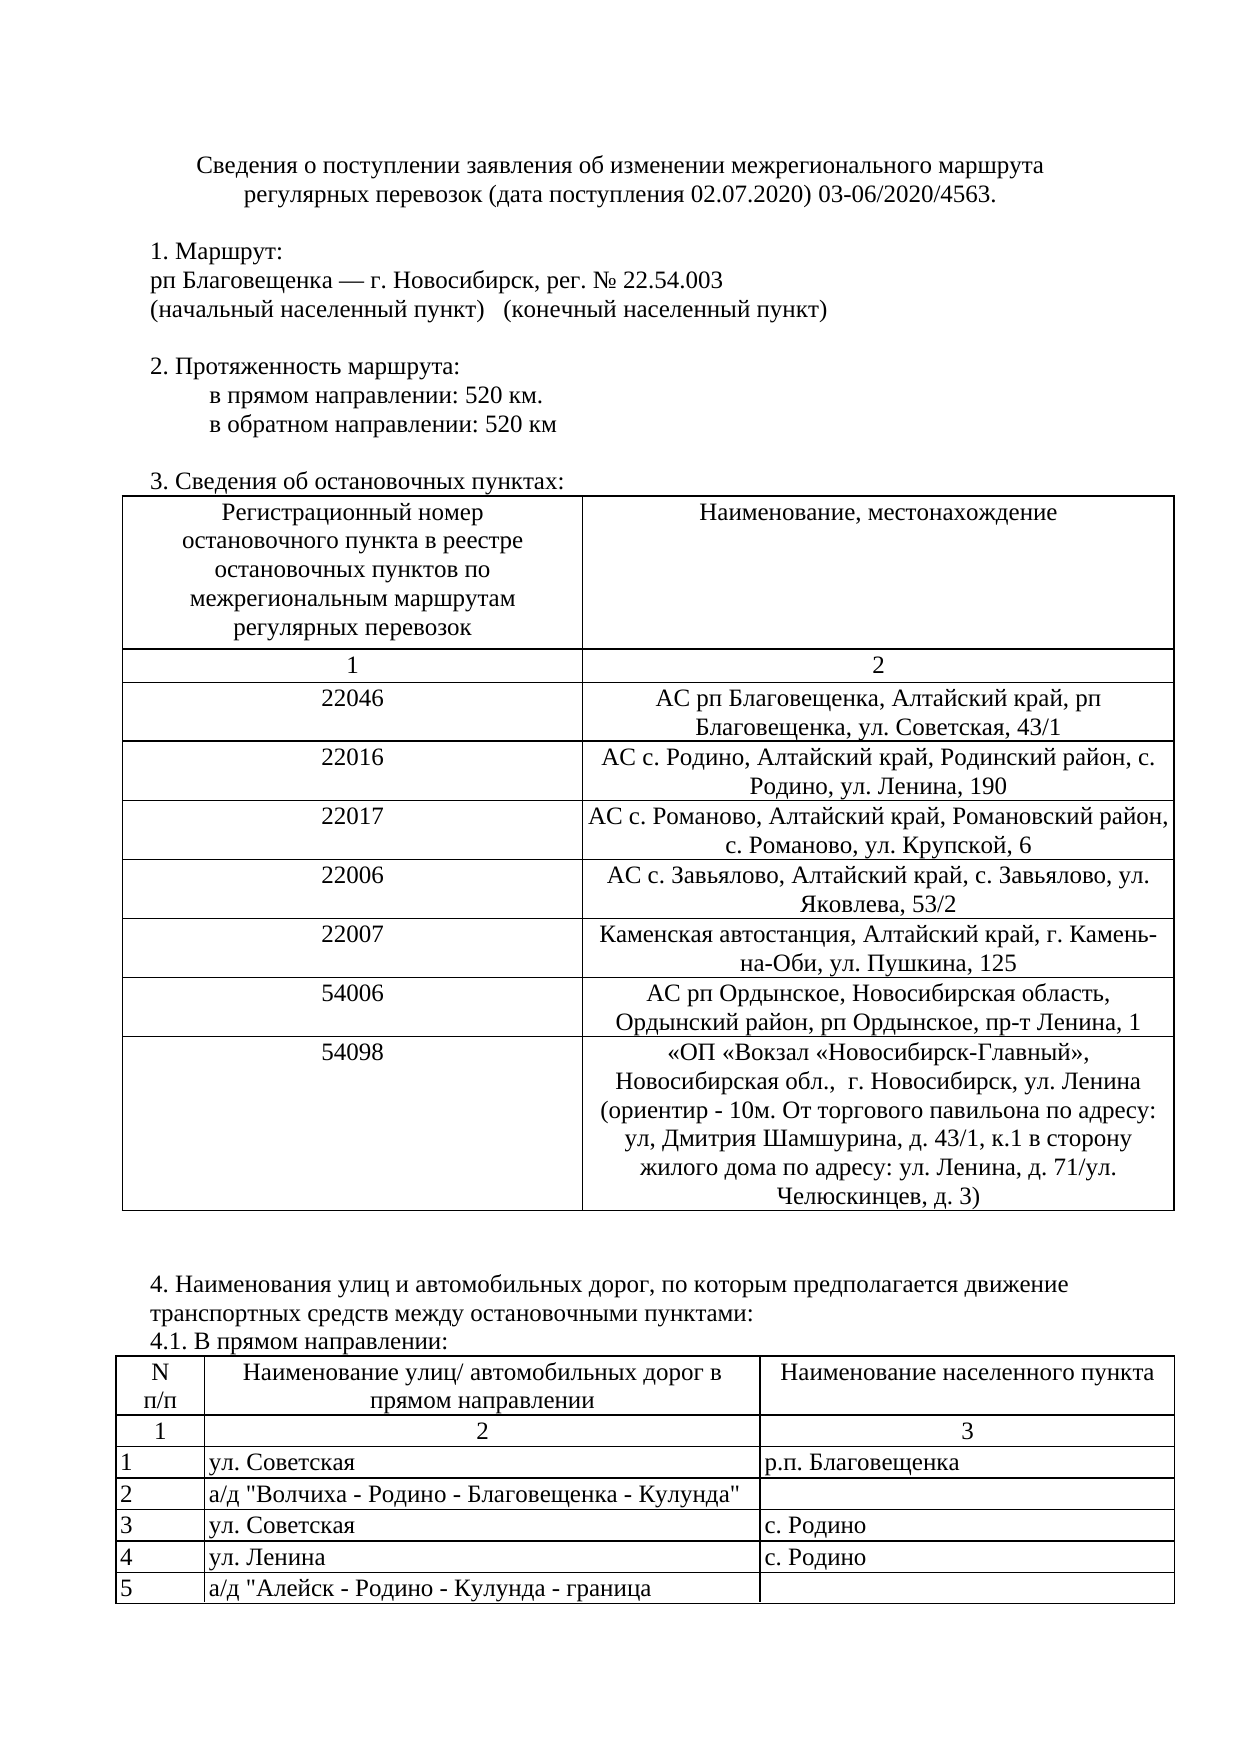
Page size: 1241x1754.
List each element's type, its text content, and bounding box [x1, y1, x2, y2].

table_cell 1 [123, 650, 582, 681]
table_cell 2 [117, 1479, 204, 1508]
text в обратном направлении: 520 км [150, 409, 1090, 437]
table_cell Каменская автостанция, Алтайский край, г. Камень-на-Оби, ул. Пушкина, 125 [583, 919, 1173, 977]
text 1. Маршрут: [150, 236, 1090, 265]
table_cell р.п. Благовещенка [761, 1447, 1174, 1477]
text 4. Наименования улиц и автомобильных дорог, по которым предполагается движение транспортных средств между остановочными пунктами: [150, 1269, 1090, 1326]
table_cell 4 [117, 1542, 204, 1571]
table_cell 2 [583, 650, 1173, 681]
table_cell «ОП «Вокзал «Новосибирск-Главный», Новосибирская обл., г. Новосибирск, ул. Ленина (ориентир - 10м. От торгового павильона по адресу: ул, Дмитрия Шамшурина, д. 43/1, к.1 в сторону жилого дома по адресу: ул. Ленина, д. 71/ул. Челюскинцев, д. 3) [583, 1037, 1173, 1210]
table_cell ул. Ленина [205, 1542, 759, 1571]
table_cell с. Родино [761, 1542, 1174, 1571]
table_cell с. Родино [761, 1510, 1174, 1540]
table_header Наименование, местонахождение [583, 497, 1173, 648]
text 4.1. В прямом направлении: [150, 1326, 1090, 1355]
table_cell АС с. Романово, Алтайский край, Романовский район, с. Романово, ул. Крупской, 6 [583, 801, 1173, 858]
table_cell 3 [761, 1416, 1174, 1446]
text в прямом направлении: 520 км. [150, 380, 1090, 409]
table_cell 54098 [123, 1037, 582, 1210]
table_cell АС с. Завьялово, Алтайский край, с. Завьялово, ул. Яковлева, 53/2 [583, 860, 1173, 918]
table_cell а/д "Волчиха - Родино - Благовещенка - Кулунда" [205, 1479, 759, 1508]
table_cell 3 [117, 1510, 204, 1540]
table_cell АС рп Ордынское, Новосибирская область, Ордынский район, рп Ордынское, пр-т Ленина, 1 [583, 978, 1173, 1036]
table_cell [205, 1573, 759, 1602]
table_header Наименование улиц/ автомобильных дорог в прямом направлении [205, 1357, 759, 1414]
table_cell 22017 [123, 801, 582, 858]
text Сведения о поступлении заявления об изменении межрегионального маршрута регулярных перевозок (дата поступления 02.07.2020) 03-06/2020/4563. [150, 150, 1090, 207]
table_cell 2 [205, 1416, 759, 1446]
text рп Благовещенка — г. Новосибирск, рег. № 22.54.003 [150, 265, 1090, 294]
table_cell [761, 1479, 1174, 1508]
table_header Регистрационный номер остановочного пункта в реестре остановочных пунктов по межрегиональным маршрутам регулярных перевозок [123, 497, 582, 648]
table_cell 1 [117, 1416, 204, 1446]
table_cell АС рп Благовещенка, Алтайский край, рп Благовещенка, ул. Советская, 43/1 [583, 683, 1173, 740]
table_header N п/п [117, 1357, 204, 1414]
table_cell 22007 [123, 919, 582, 977]
text 2. Протяженность маршрута: [150, 351, 1090, 380]
table_cell [761, 1573, 1174, 1602]
table_cell 22006 [123, 860, 582, 918]
text 3. Сведения об остановочных пунктах: [150, 466, 1090, 495]
table_cell 22046 [123, 683, 582, 740]
table_header Наименование населенного пункта [761, 1357, 1174, 1414]
table_cell 22016 [123, 742, 582, 799]
table_cell 5 [117, 1573, 204, 1602]
text (начальный населенный пункт) (конечный населенный пункт) [150, 294, 1090, 322]
table_cell 54006 [123, 978, 582, 1036]
table_cell ул. Советская [205, 1447, 759, 1477]
table_cell 1 [117, 1447, 204, 1477]
table_cell АС с. Родино, Алтайский край, Родинский район, с. Родино, ул. Ленина, 190 [583, 742, 1173, 799]
table_cell ул. Советская [205, 1510, 759, 1540]
